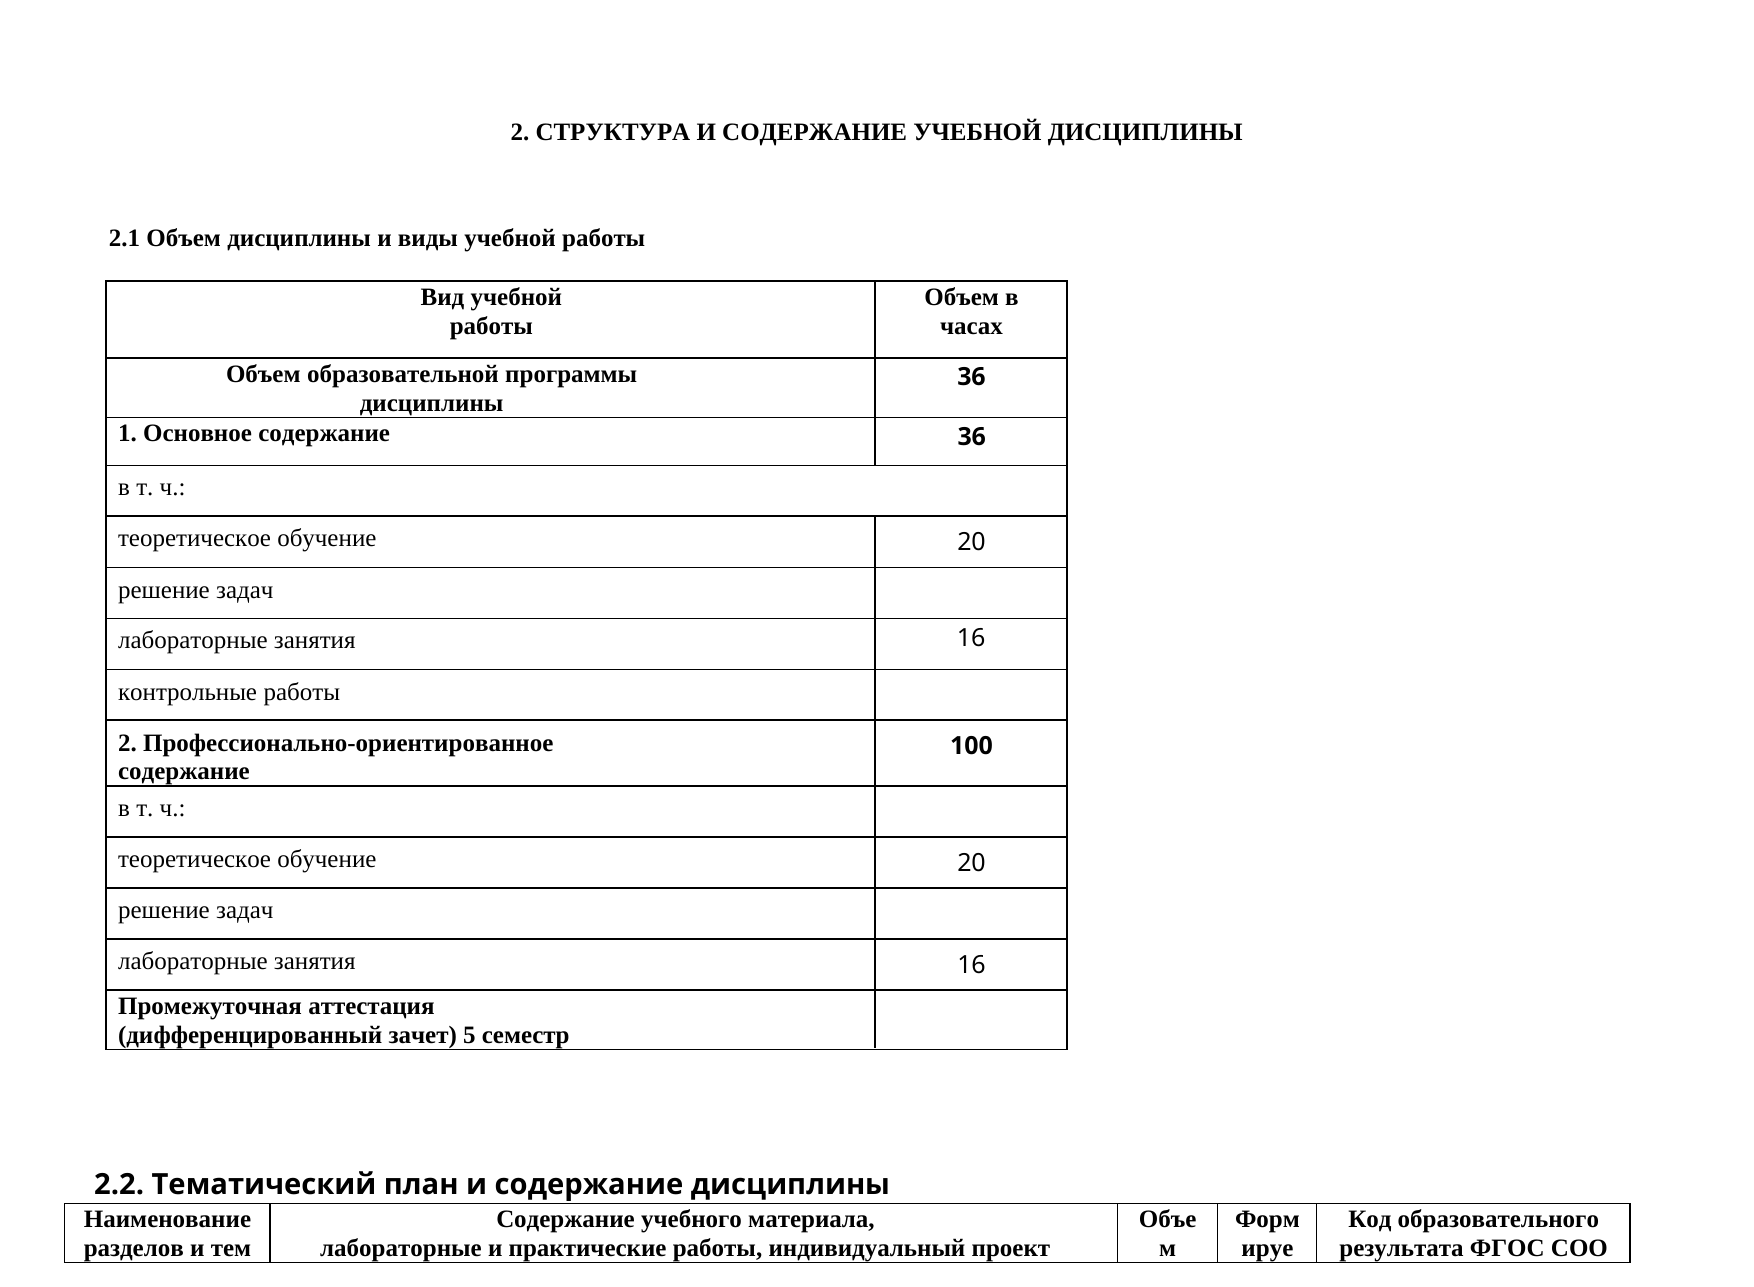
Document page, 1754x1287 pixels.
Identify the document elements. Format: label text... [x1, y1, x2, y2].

table_cell [876, 568, 1066, 618]
table_cell теоретическое обучение [107, 838, 874, 887]
table_cell Объем образовательной программы дисциплины [107, 359, 874, 417]
table_header Код образовательного результата ФГОС СОО [1317, 1204, 1629, 1262]
text 2. СТРУКТУРА И СОДЕРЖАНИЕ УЧЕБНОЙ ДИСЦИПЛИНЫ [94, 117, 1659, 146]
table_header Формируемые общие и профессиональные компетенции [1218, 1204, 1316, 1262]
table_cell [876, 889, 1066, 938]
table_cell в т. ч.: [107, 466, 1066, 515]
table_cell в т. ч.: [107, 787, 874, 836]
table_cell 20 [876, 517, 1066, 566]
table_cell лабораторные занятия [107, 940, 874, 989]
table_header Наименование разделов и тем [65, 1204, 269, 1262]
table_cell лабораторные занятия [107, 619, 874, 668]
table_cell 20 [876, 838, 1066, 887]
table_header Объем часов [1118, 1204, 1217, 1262]
table_cell 16 [876, 619, 1066, 668]
table_header Содержание учебного материала, лабораторные и практические работы, индивидуальный проект (если предусмотрены) [271, 1204, 1117, 1262]
table_header Вид учебной работы [107, 282, 874, 357]
text 2.2. Тематический план и содержание дисциплины [94, 1163, 1659, 1203]
table_cell 1. Основное содержание [107, 418, 874, 464]
table_cell 100 [876, 721, 1066, 785]
table_cell [876, 670, 1066, 719]
table_cell [876, 787, 1066, 836]
table_cell контрольные работы [107, 670, 874, 719]
table_cell 36 [876, 359, 1066, 417]
table_cell решение задач [107, 568, 874, 618]
table_header Объем в часах [876, 282, 1066, 357]
table_cell Промежуточная аттестация (дифференцированный зачет) 5 семестр [107, 991, 874, 1048]
table_cell [876, 991, 1066, 1048]
table_cell 36 [876, 418, 1066, 464]
text 2.1 Объем дисциплины и виды учебной работы [109, 223, 1659, 251]
table_cell 2. Профессионально-ориентированное содержание [107, 721, 874, 785]
table_cell 16 [876, 940, 1066, 989]
table_cell теоретическое обучение [107, 517, 874, 566]
table_cell решение задач [107, 889, 874, 938]
